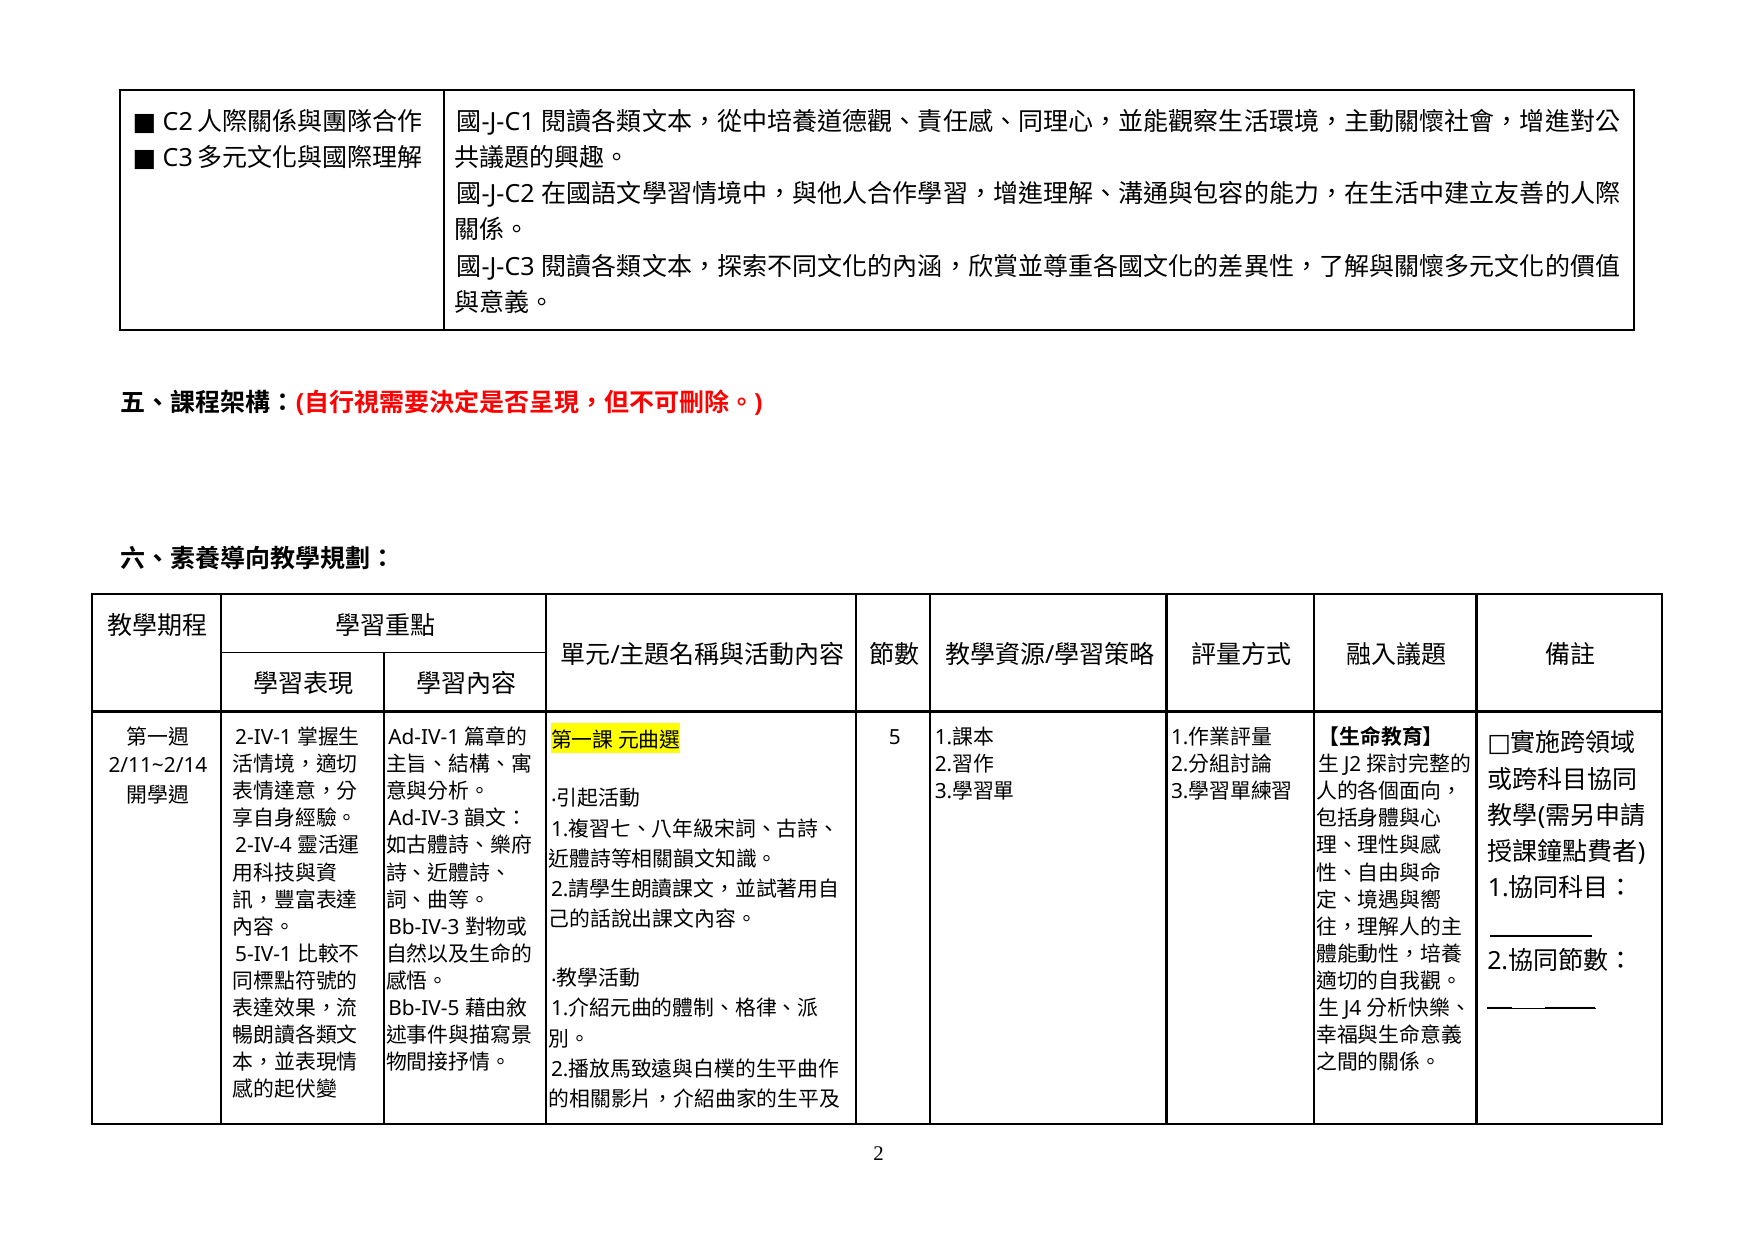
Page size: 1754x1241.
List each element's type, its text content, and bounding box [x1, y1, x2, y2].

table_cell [385, 713, 545, 1123]
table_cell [1168, 713, 1313, 1123]
table_header 教學期程 [93, 595, 220, 652]
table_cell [445, 91, 1633, 329]
table_header 學習重點 [222, 595, 545, 652]
table_cell [93, 652, 220, 710]
text 五、課程架構：(自行視需要決定是否呈現，但不可刪除。) [121, 382, 1636, 418]
table_header 單元/主題名稱與活動內容 [547, 595, 855, 710]
table_cell 第一週 2/11~2/14 開學週 [93, 713, 220, 1123]
table_header 備註 [1478, 595, 1661, 710]
table_header 節數 [857, 595, 929, 710]
table_cell 學習表現 [222, 653, 383, 710]
table_header 融入議題 [1315, 595, 1475, 710]
table_cell 學習內容 [385, 653, 545, 710]
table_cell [547, 713, 855, 1123]
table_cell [121, 91, 443, 329]
table_cell 1.課本 2.習作 3.學習單 [931, 713, 1165, 1123]
table_header 評量方式 [1168, 595, 1313, 710]
table_header 教學資源/學習策略 [931, 595, 1165, 710]
table_cell 5 [857, 713, 929, 1123]
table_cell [1315, 713, 1475, 1123]
text 六、素養導向教學規劃： [118, 539, 1636, 575]
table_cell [222, 713, 383, 1123]
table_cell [1478, 713, 1661, 1123]
